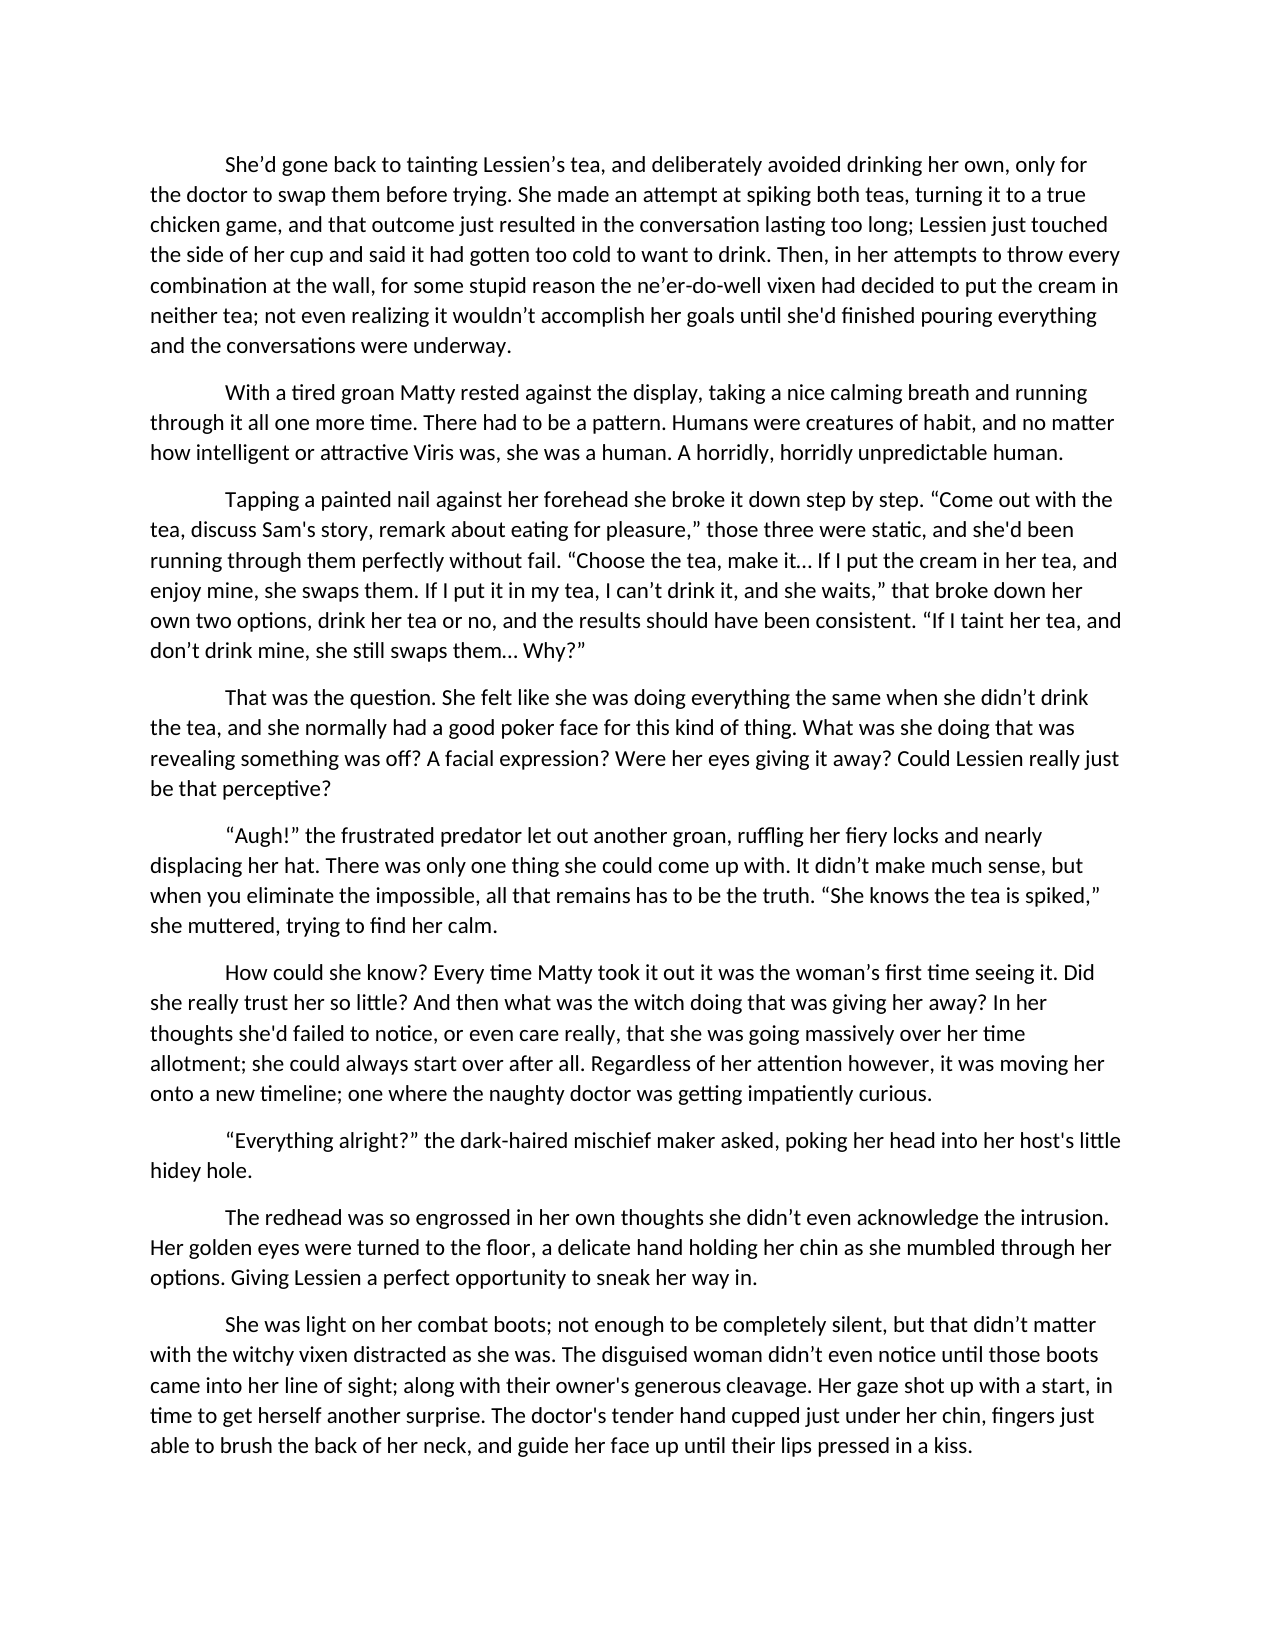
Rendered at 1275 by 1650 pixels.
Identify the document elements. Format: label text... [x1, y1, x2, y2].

text She’d gone back to tainting Lessien’s tea, and deliberately avoided drinking her own, only for the doctor to swap them before trying. She made an attempt at spiking both teas, turning it to a true chicken game, and that outcome just resulted in the conversation lasting too long; Lessien just touched the side of her cup and said it had gotten too cold to want to drink. Then, in her attempts to throw every combination at the wall, for some stupid reason the ne’er-do-well vixen had decided to put the cream in neither tea; not even realizing it wouldn’t accomplish her goals until she'd finished pouring everything and the conversations were underway. [150, 150, 1125, 359]
text That was the question. She felt like she was doing everything the same when she didn’t drink the tea, and she normally had a good poker face for this kind of thing. What was she doing that was revealing something was off? A facial expression? Were her eyes giving it away? Could Lessien really just be that perceptive? [150, 683, 1125, 802]
text The redhead was so engrossed in her own thoughts she didn’t even acknowledge the intrusion. Her golden eyes were turned to the floor, a delicate hand holding her chin as she mumbled through her options. Giving Lessien a perfect opportunity to sneak her way in. [150, 1203, 1125, 1292]
text With a tired groan Matty rested against the display, taking a nice calming breath and running through it all one more time. There had to be a pattern. Humans were creatures of habit, and no matter how intelligent or attractive Viris was, she was a human. A horridly, horridly unpredictable human. [150, 378, 1125, 467]
text How could she know? Every time Matty took it out it was the woman’s first time seeing it. Did she really trust her so little? And then what was the witch doing that was giving her away? In her thoughts she'd failed to notice, or even care really, that she was going massively over her time allotment; she could always start over after all. Regardless of her attention however, it was moving her onto a new timeline; one where the naughty doctor was getting impatiently curious. [150, 958, 1125, 1107]
text She was light on her combat boots; not enough to be completely silent, but that didn’t matter with the witchy vixen distracted as she was. The disguised woman didn’t even notice until those boots came into her line of sight; along with their owner's generous cleavage. Her gaze shot up with a start, in time to get herself another surprise. The doctor's tender hand cupped just under her chin, fingers just able to brush the back of her neck, and guide her face up until their lips pressed in a kiss. [150, 1310, 1125, 1459]
text “Augh!” the frustrated predator let out another groan, ruffling her fiery locks and nearly displacing her hat. There was only one thing she could come up with. It didn’t make much sense, but when you eliminate the impossible, all that remains has to be the truth. “She knows the tea is spiked,” she muttered, trying to find her calm. [150, 821, 1125, 939]
text Tapping a painted nail against her forehead she broke it down step by step. “Come out with the tea, discuss Sam's story, remark about eating for pleasure,” those three were static, and she'd been running through them perfectly without fail. “Choose the tea, make it… If I put the cream in her tea, and enjoy mine, she swaps them. If I put it in my tea, I can’t drink it, and she waits,” that broke down her own two options, drink her tea or no, and the results should have been consistent. “If I taint her tea, and don’t drink mine, she still swaps them… Why?” [150, 485, 1125, 664]
text “Everything alright?” the dark-haired mischief maker asked, poking her head into her host's little hidey hole. [150, 1126, 1125, 1184]
